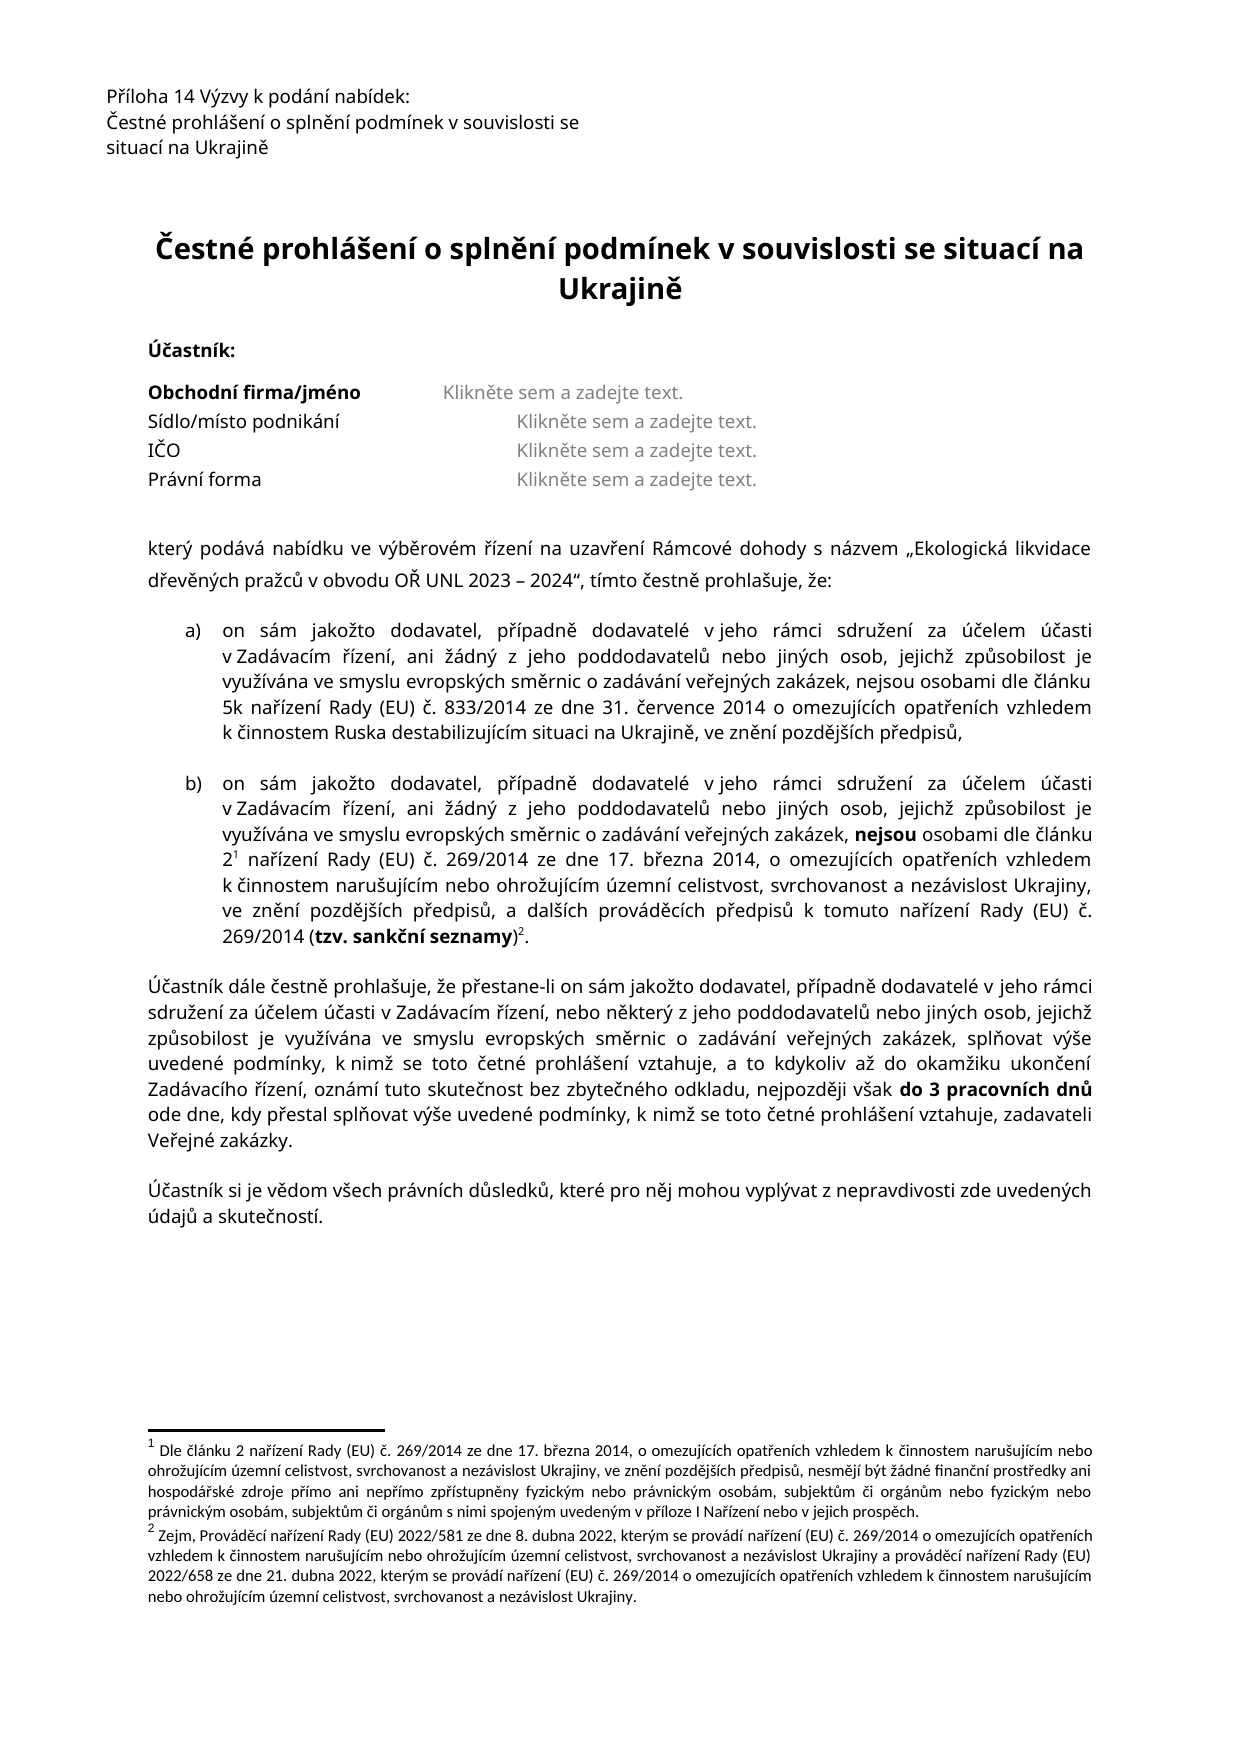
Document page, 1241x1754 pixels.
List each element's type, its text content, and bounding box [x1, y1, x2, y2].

text Právní forma [148, 463, 1093, 492]
text Obchodní firma/jméno [148, 376, 1093, 405]
text Účastník si je vědom všech právních důsledků, které pro něj mohou vyplývat z nepravdivosti zde uvedených údajů a skutečností. [148, 1177, 1093, 1228]
text IČO [148, 434, 1093, 463]
list on sám jakožto dodavatel, případně dodavatelé v jeho rámci sdružení za účelem účasti v Zadávacím řízení, ani žádný z jeho poddodavatelů nebo jiných osob, jejichž způsobilost je využívána ve smyslu evropských směrnic o zadávání veřejných zakázek, nejsou osobami dle článku 2 nařízení Rady (EU) č. 269/2014 ze dne 17. března 2014, o omezujících opatřeních vzhledem k činnostem narušujícím nebo ohrožujícím územní celistvost, svrchovanost a nezávislost Ukrajiny, ve znění pozdějších předpisů, a dalších prováděcích předpisů k tomuto nařízení Rady (EU) č. 269/2014 (tzv. sankční seznamy). [185, 770, 1093, 949]
text Účastník: [148, 333, 1093, 364]
text který podává nabídku ve výběrovém řízení na uzavření Rámcové dohody s názvem „Ekologická likvidace dřevěných pražců v obvodu OŘ UNL 2023 – 2024“, tímto čestně prohlašuje, že: [148, 530, 1093, 592]
list on sám jakožto dodavatel, případně dodavatelé v jeho rámci sdružení za účelem účasti v Zadávacím řízení, ani žádný z jeho poddodavatelů nebo jiných osob, jejichž způsobilost je využívána ve smyslu evropských směrnic o zadávání veřejných zakázek, nejsou osobami dle článku 5k nařízení Rady (EU) č. 833/2014 ze dne 31. července 2014 o omezujících opatřeních vzhledem k činnostem Ruska destabilizujícím situaci na Ukrajině, ve znění pozdějších předpisů, [185, 617, 1093, 745]
text Účastník dále čestně prohlašuje, že přestane-li on sám jakožto dodavatel, případně dodavatelé v jeho rámci sdružení za účelem účasti v Zadávacím řízení, nebo některý z jeho poddodavatelů nebo jiných osob, jejichž způsobilost je využívána ve smyslu evropských směrnic o zadávání veřejných zakázek, splňovat výše uvedené podmínky, k nimž se toto četné prohlášení vztahuje, a to kdykoliv až do okamžiku ukončení Zadávacího řízení, oznámí tuto skutečnost bez zbytečného odkladu, nejpozději však do 3 pracovních dnů ode dne, kdy přestal splňovat výše uvedené podmínky, k nimž se toto četné prohlášení vztahuje, zadavateli Veřejné zakázky. [148, 974, 1093, 1152]
title Čestné prohlášení o splnění podmínek v souvislosti se situací na Ukrajině [148, 228, 1093, 308]
text Sídlo/místo podnikání [148, 405, 1093, 434]
